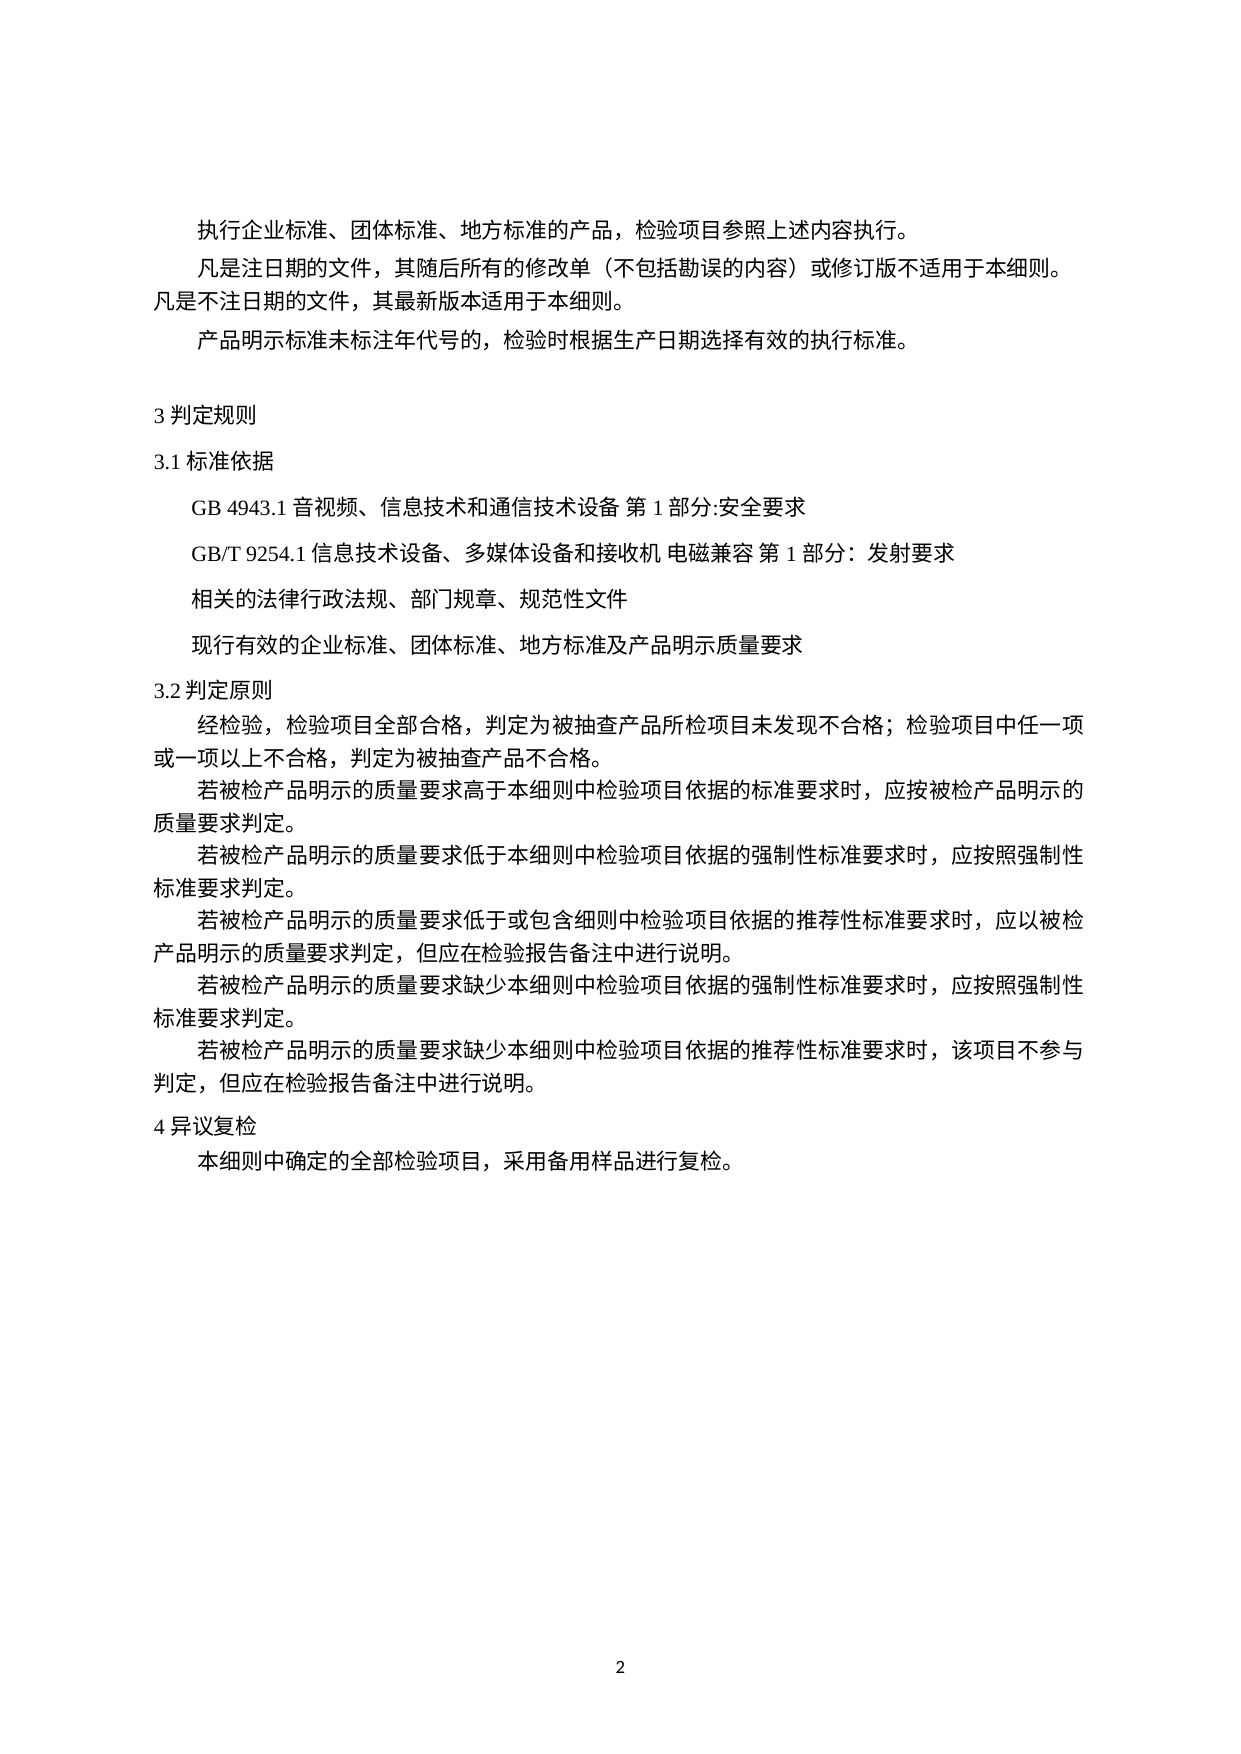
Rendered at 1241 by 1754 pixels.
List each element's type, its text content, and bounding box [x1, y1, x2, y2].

text 若被检产品明示的质量要求缺少本细则中检验项目依据的强制性标准要求时，应按照强制性标准要求判定。 [153, 968, 1087, 1033]
text 若被检产品明示的质量要求低于本细则中检验项目依据的强制性标准要求时，应按照强制性标准要求判定。 [153, 838, 1087, 903]
text 若被检产品明示的质量要求缺少本细则中检验项目依据的推荐性标准要求时，该项目不参与判定，但应在检验报告备注中进行说明。 [153, 1033, 1087, 1098]
text GB/T 9254.1 信息技术设备、多媒体设备和接收机 电磁兼容 第 1 部分：发射要求 [153, 525, 1087, 571]
text 3.2判定原则 [153, 662, 1087, 708]
text 经检验，检验项目全部合格，判定为被抽查产品所检项目未发现不合格；检验项目中任一项或一项以上不合格，判定为被抽查产品不合格。 [153, 708, 1087, 773]
text 若被检产品明示的质量要求低于或包含细则中检验项目依据的推荐性标准要求时，应以被检产品明示的质量要求判定，但应在检验报告备注中进行说明。 [153, 903, 1087, 968]
text 4 异议复检 [153, 1098, 1087, 1144]
text 3 判定规则 [153, 387, 1087, 433]
text 3.1 标准依据 [153, 433, 1087, 479]
text 若被检产品明示的质量要求高于本细则中检验项目依据的标准要求时，应按被检产品明示的质量要求判定。 [153, 773, 1087, 838]
text 产品明示标准未标注年代号的，检验时根据生产日期选择有效的执行标准。 [153, 322, 1087, 355]
text 执行企业标准、团体标准、地方标准的产品，检验项目参照上述内容执行。 [153, 212, 1087, 245]
text GB 4943.1 音视频、信息技术和通信技术设备 第 1 部分:安全要求 [191, 479, 1087, 525]
text 现行有效的企业标准、团体标准、地方标准及产品明示质量要求 [153, 616, 1087, 662]
text 相关的法律行政法规、部门规章、规范性文件 [153, 571, 1087, 616]
text 本细则中确定的全部检验项目，采用备用样品进行复检。 [153, 1144, 1087, 1176]
text 凡是注日期的文件，其随后所有的修改单（不包括勘误的内容）或修订版不适用于本细则。凡是不注日期的文件，其最新版本适用于本细则。 [153, 251, 1087, 316]
